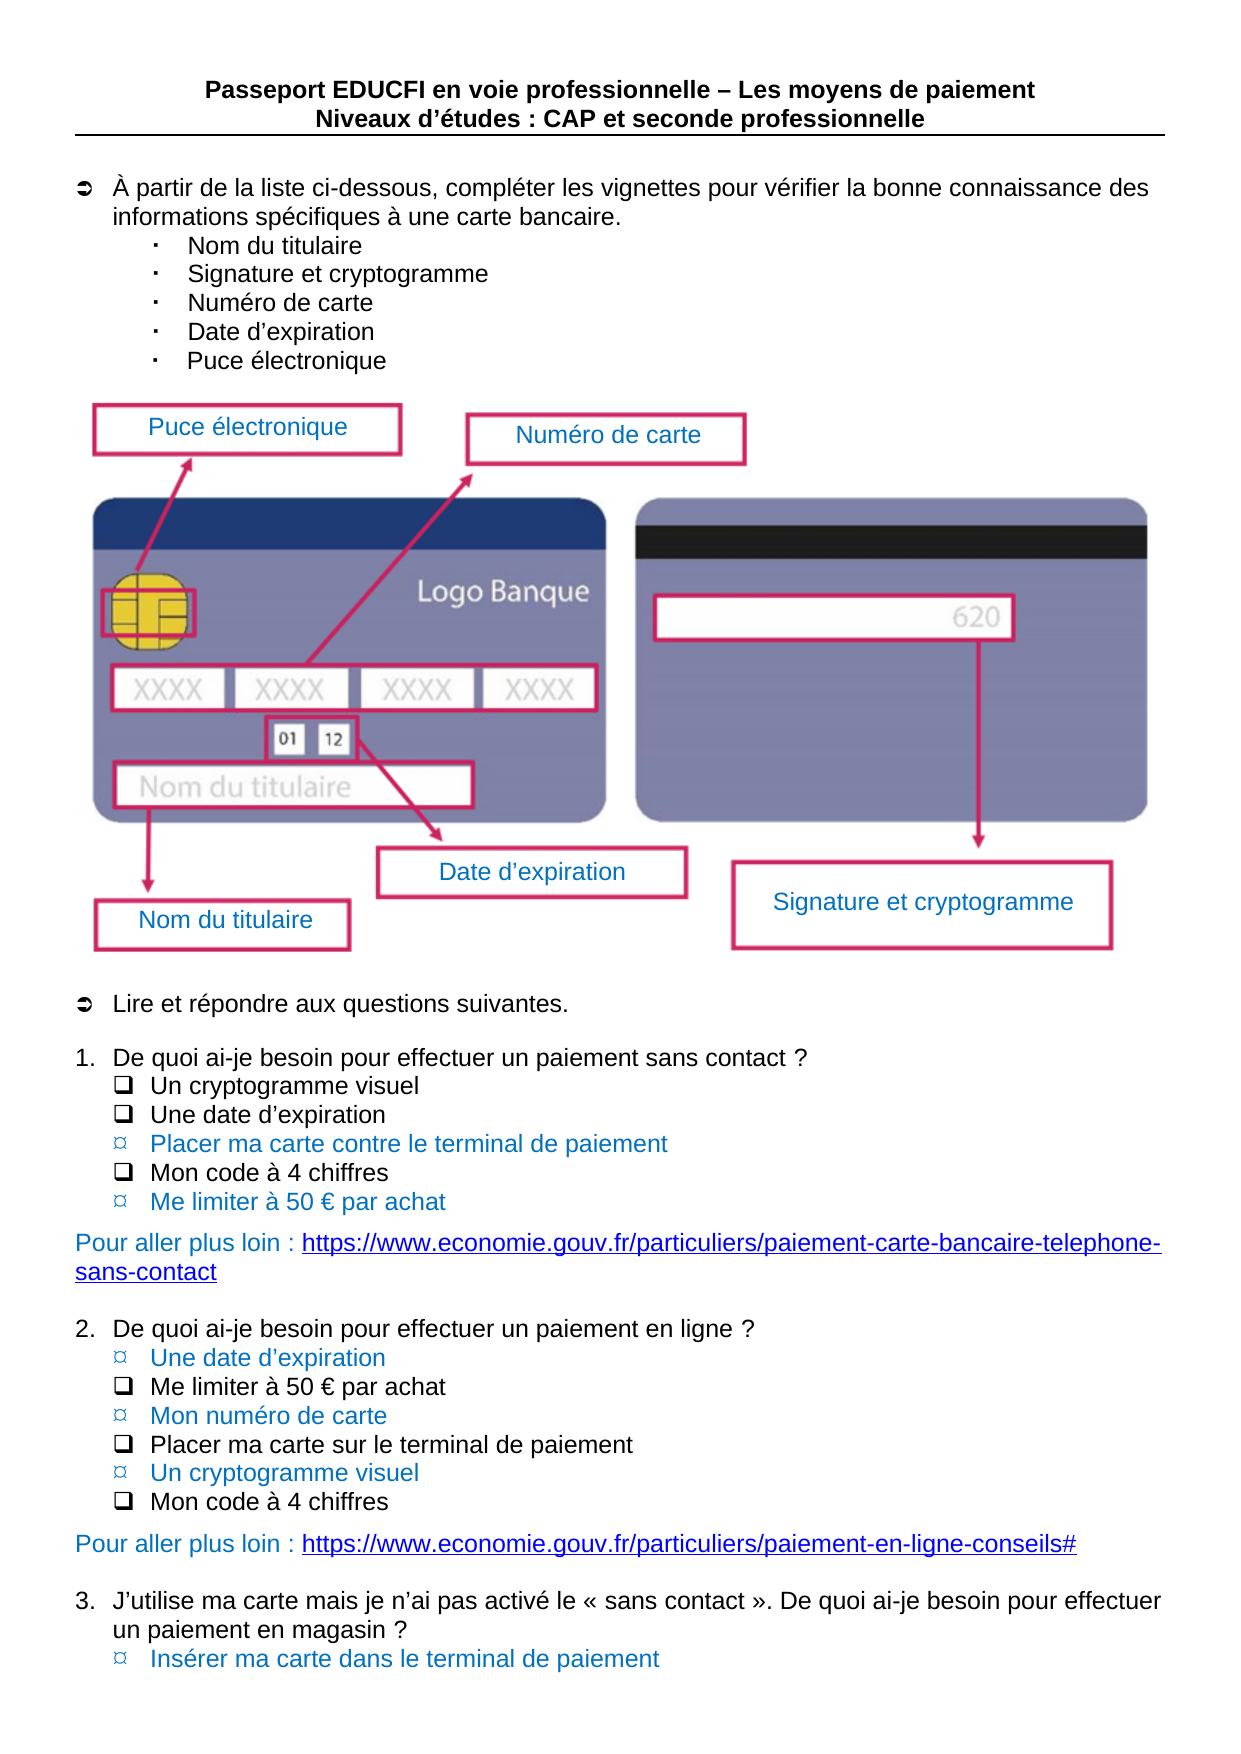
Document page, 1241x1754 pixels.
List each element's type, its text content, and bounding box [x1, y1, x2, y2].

list Placer ma carte sur le terminal de paiement [112, 1429, 1165, 1458]
list Une date d’expiration [112, 1100, 1165, 1129]
list Placer ma carte contre le terminal de paiement [112, 1129, 1165, 1158]
list Date d’expiration [150, 317, 1165, 346]
list Me limiter à 50 € par achat [112, 1372, 1165, 1401]
list Une date d’expiration [112, 1343, 1165, 1372]
list Numéro de carte [150, 288, 1165, 317]
list Un cryptogramme visuel [112, 1071, 1165, 1100]
list J’utilise ma carte mais je n’ai pas activé le « sans contact ». De quoi ai-je besoin pour effectuer un paiement en magasin ? [75, 1586, 1165, 1644]
list Insérer ma carte dans le terminal de paiement [112, 1644, 1165, 1672]
list Mon code à 4 chiffres [112, 1158, 1165, 1187]
picture [75, 387, 1165, 964]
text Pour aller plus loin : https://www.economie.gouv.fr/particuliers/paiement-carte-bancaire-telephone-sans-contact [75, 1228, 1165, 1286]
list Un cryptogramme visuel [112, 1458, 1165, 1487]
list Nom du titulaire [150, 231, 1165, 259]
list Lire et répondre aux questions suivantes. [75, 989, 1165, 1017]
list Signature et cryptogramme [150, 259, 1165, 288]
text Passeport EDUCFI en voie professionnelle – Les moyens de paiement [75, 75, 1165, 104]
list Me limiter à 50 € par achat [112, 1187, 1165, 1216]
list De quoi ai-je besoin pour effectuer un paiement sans contact ? [75, 1042, 1165, 1071]
list De quoi ai-je besoin pour effectuer un paiement en ligne ? [75, 1314, 1165, 1343]
list Mon numéro de carte [112, 1401, 1165, 1429]
text Niveaux d’études : CAP et seconde professionnelle [75, 104, 1165, 134]
text Pour aller plus loin : https://www.economie.gouv.fr/particuliers/paiement-en-ligne-conseils# [75, 1529, 1165, 1557]
list À partir de la liste ci-dessous, compléter les vignettes pour vérifier la bonne connaissance des informations spécifiques à une carte bancaire. [75, 173, 1165, 231]
list Mon code à 4 chiffres [112, 1487, 1165, 1516]
list Puce électronique [149, 346, 1165, 375]
